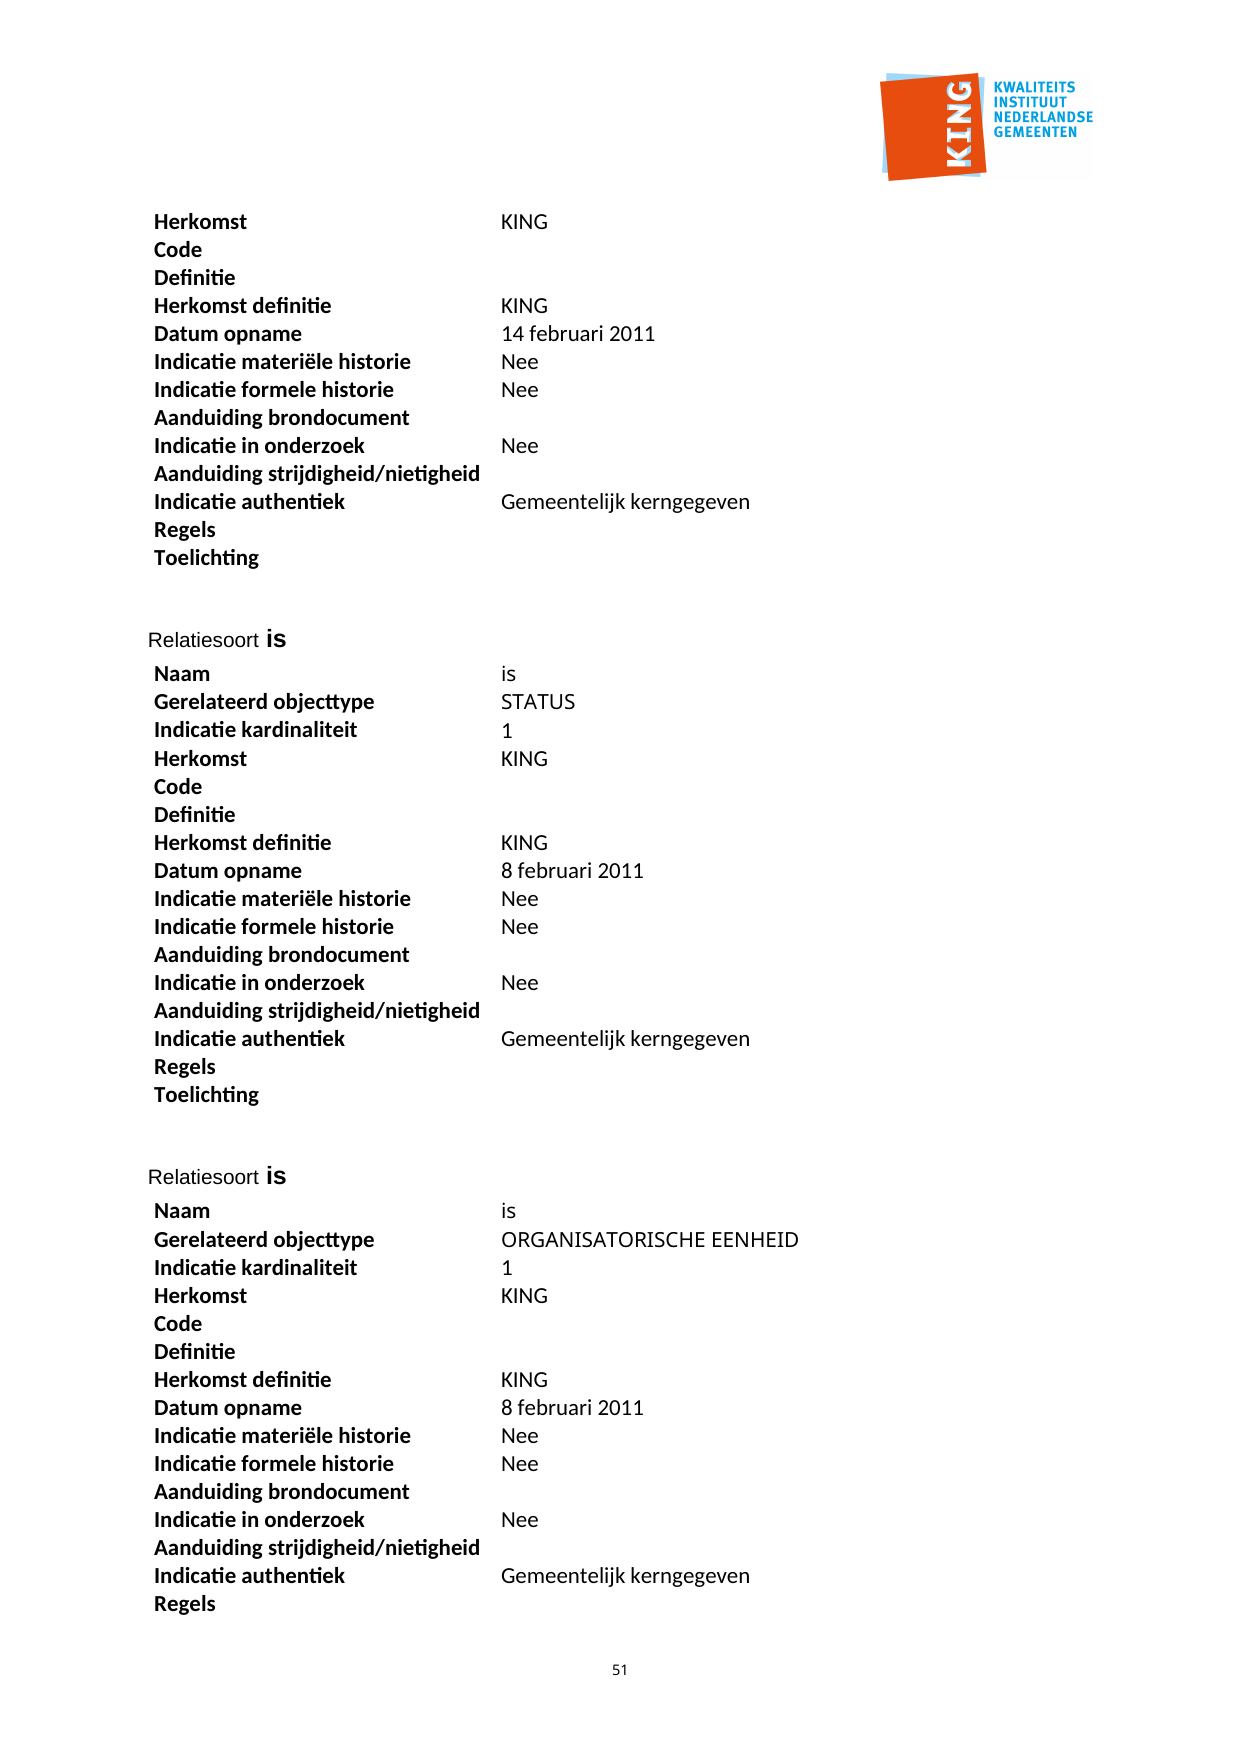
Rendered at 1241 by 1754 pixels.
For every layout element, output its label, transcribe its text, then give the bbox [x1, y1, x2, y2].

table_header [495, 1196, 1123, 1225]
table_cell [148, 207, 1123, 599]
text Relatiesoort is [148, 624, 1092, 653]
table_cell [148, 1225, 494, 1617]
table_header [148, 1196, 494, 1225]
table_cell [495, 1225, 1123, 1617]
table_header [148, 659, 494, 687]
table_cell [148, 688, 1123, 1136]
picture [880, 73, 1093, 181]
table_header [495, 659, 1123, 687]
text Relatiesoort is [148, 1161, 1092, 1190]
